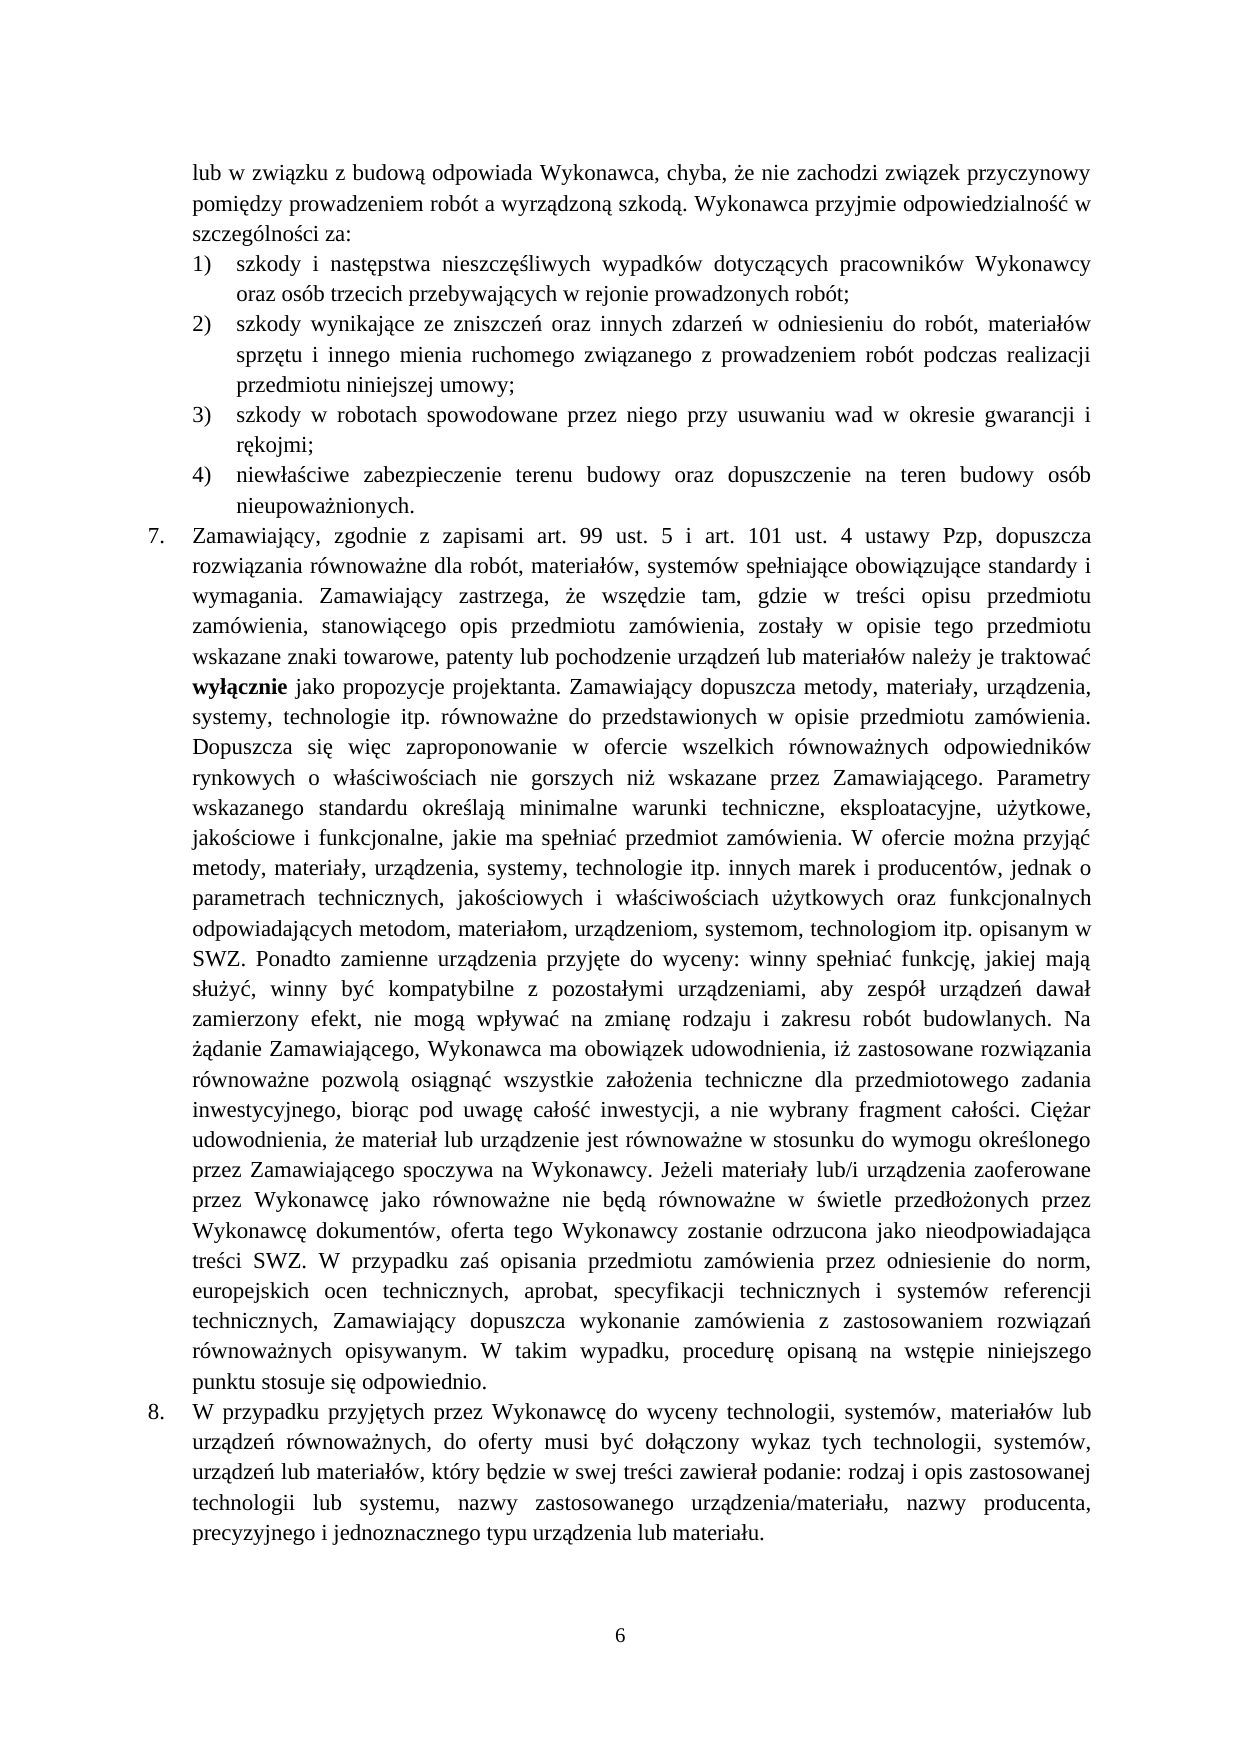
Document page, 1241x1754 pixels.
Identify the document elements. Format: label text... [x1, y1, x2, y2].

text 3) szkody w robotach spowodowane przez niego przy usuwaniu wad w okresie gwarancji i rękojmi; [192, 401, 1092, 458]
text 1) szkody i następstwa nieszczęśliwych wypadków dotyczących pracowników Wykonawcy oraz osób trzecich przebywających w rejonie prowadzonych robót; [192, 250, 1092, 307]
list Zamawiający, zgodnie z zapisami art. 99 ust. 5 i art. 101 ust. 4 ustawy Pzp, dopuszcza rozwiązania równoważne dla robót, materiałów, systemów spełniające obowiązujące standardy i wymagania. Zamawiający zastrzega, że wszędzie tam, gdzie w treści opisu przedmiotu zamówienia, stanowiącego opis przedmiotu zamówienia, zostały w opisie tego przedmiotu wskazane znaki towarowe, patenty lub pochodzenie urządzeń lub materiałów należy je traktować wyłącznie jako propozycje projektanta. Zamawiający dopuszcza metody, materiały, urządzenia, systemy, technologie itp. równoważne do przedstawionych w opisie przedmiotu zamówienia. Dopuszcza się więc zaproponowanie w ofercie wszelkich równoważnych odpowiedników rynkowych o właściwościach nie gorszych niż wskazane przez Zamawiającego. Parametry wskazanego standardu określają minimalne warunki techniczne, eksploatacyjne, użytkowe, jakościowe i funkcjonalne, jakie ma spełniać przedmiot zamówienia. W ofercie można przyjąć metody, materiały, urządzenia, systemy, technologie itp. innych marek i producentów, jednak o parametrach technicznych, jakościowych i właściwościach użytkowych oraz funkcjonalnych odpowiadających metodom, materiałom, urządzeniom, systemom, technologiom itp. opisanym w SWZ. Ponadto zamienne urządzenia przyjęte do wyceny: winny spełniać funkcję, jakiej mają służyć, winny być kompatybilne z pozostałymi urządzeniami, aby zespół urządzeń dawał zamierzony efekt, nie mogą wpływać na zmianę rodzaju i zakresu robót budowlanych. Na żądanie Zamawiającego, Wykonawca ma obowiązek udowodnienia, iż zastosowane rozwiązania równoważne pozwolą osiągnąć wszystkie założenia techniczne dla przedmiotowego zadania inwestycyjnego, biorąc pod uwagę całość inwestycji, a nie wybrany fragment całości. Ciężar udowodnienia, że materiał lub urządzenie jest równoważne w stosunku do wymogu określonego przez Zamawiającego spoczywa na Wykonawcy. Jeżeli materiały lub/i urządzenia zaoferowane przez Wykonawcę jako równoważne nie będą równoważne w świetle przedłożonych przez Wykonawcę dokumentów, oferta tego Wykonawcy zostanie odrzucona jako nieodpowiadająca treści SWZ. W przypadku zaś opisania przedmiotu zamówienia przez odniesienie do norm, europejskich ocen technicznych, aprobat, specyfikacji technicznych i systemów referencji technicznych, Zamawiający dopuszcza wykonanie zamówienia z zastosowaniem rozwiązań równoważnych opisywanym. W takim wypadku, procedurę opisaną na wstępie niniejszego punktu stosuje się odpowiednio. [148, 522, 1092, 1394]
list W przypadku przyjętych przez Wykonawcę do wyceny technologii, systemów, materiałów lub urządzeń równoważnych, do oferty musi być dołączony wykaz tych technologii, systemów, urządzeń lub materiałów, który będzie w swej treści zawierał podanie: rodzaj i opis zastosowanej technologii lub systemu, nazwy zastosowanego urządzenia/materiału, nazwy producenta, precyzyjnego i jednoznacznego typu urządzenia lub materiału. [148, 1398, 1092, 1545]
text 4) niewłaściwe zabezpieczenie terenu budowy oraz dopuszczenie na teren budowy osób nieupoważnionych. [192, 462, 1092, 518]
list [148, 159, 1092, 246]
text 2) szkody wynikające ze zniszczeń oraz innych zdarzeń w odniesieniu do robót, materiałów sprzętu i innego mienia ruchomego związanego z prowadzeniem robót podczas realizacji przedmiotu niniejszej umowy; [192, 311, 1092, 397]
